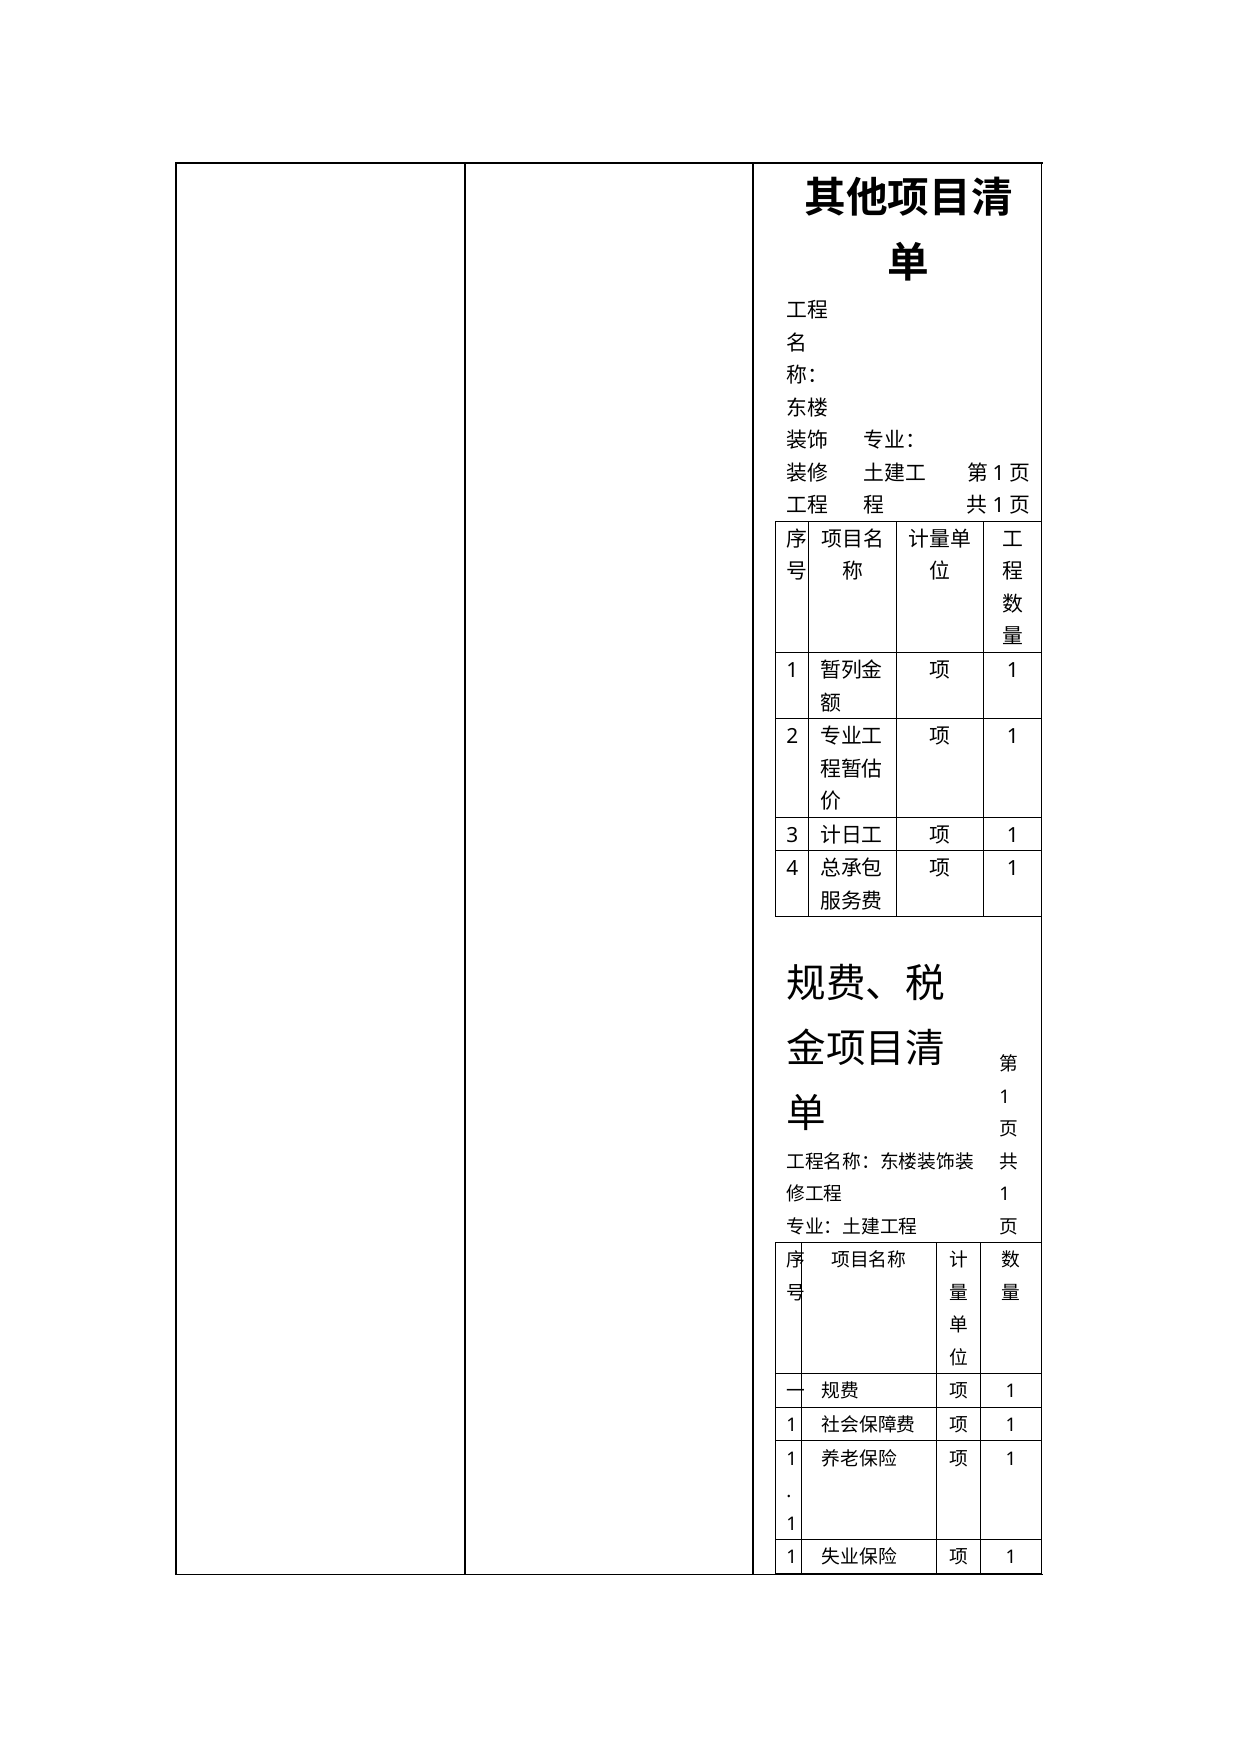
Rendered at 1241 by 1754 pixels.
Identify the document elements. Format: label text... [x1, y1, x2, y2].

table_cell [754, 164, 1041, 1573]
table_cell [177, 164, 464, 1573]
table_cell 1 [466, 164, 752, 1573]
